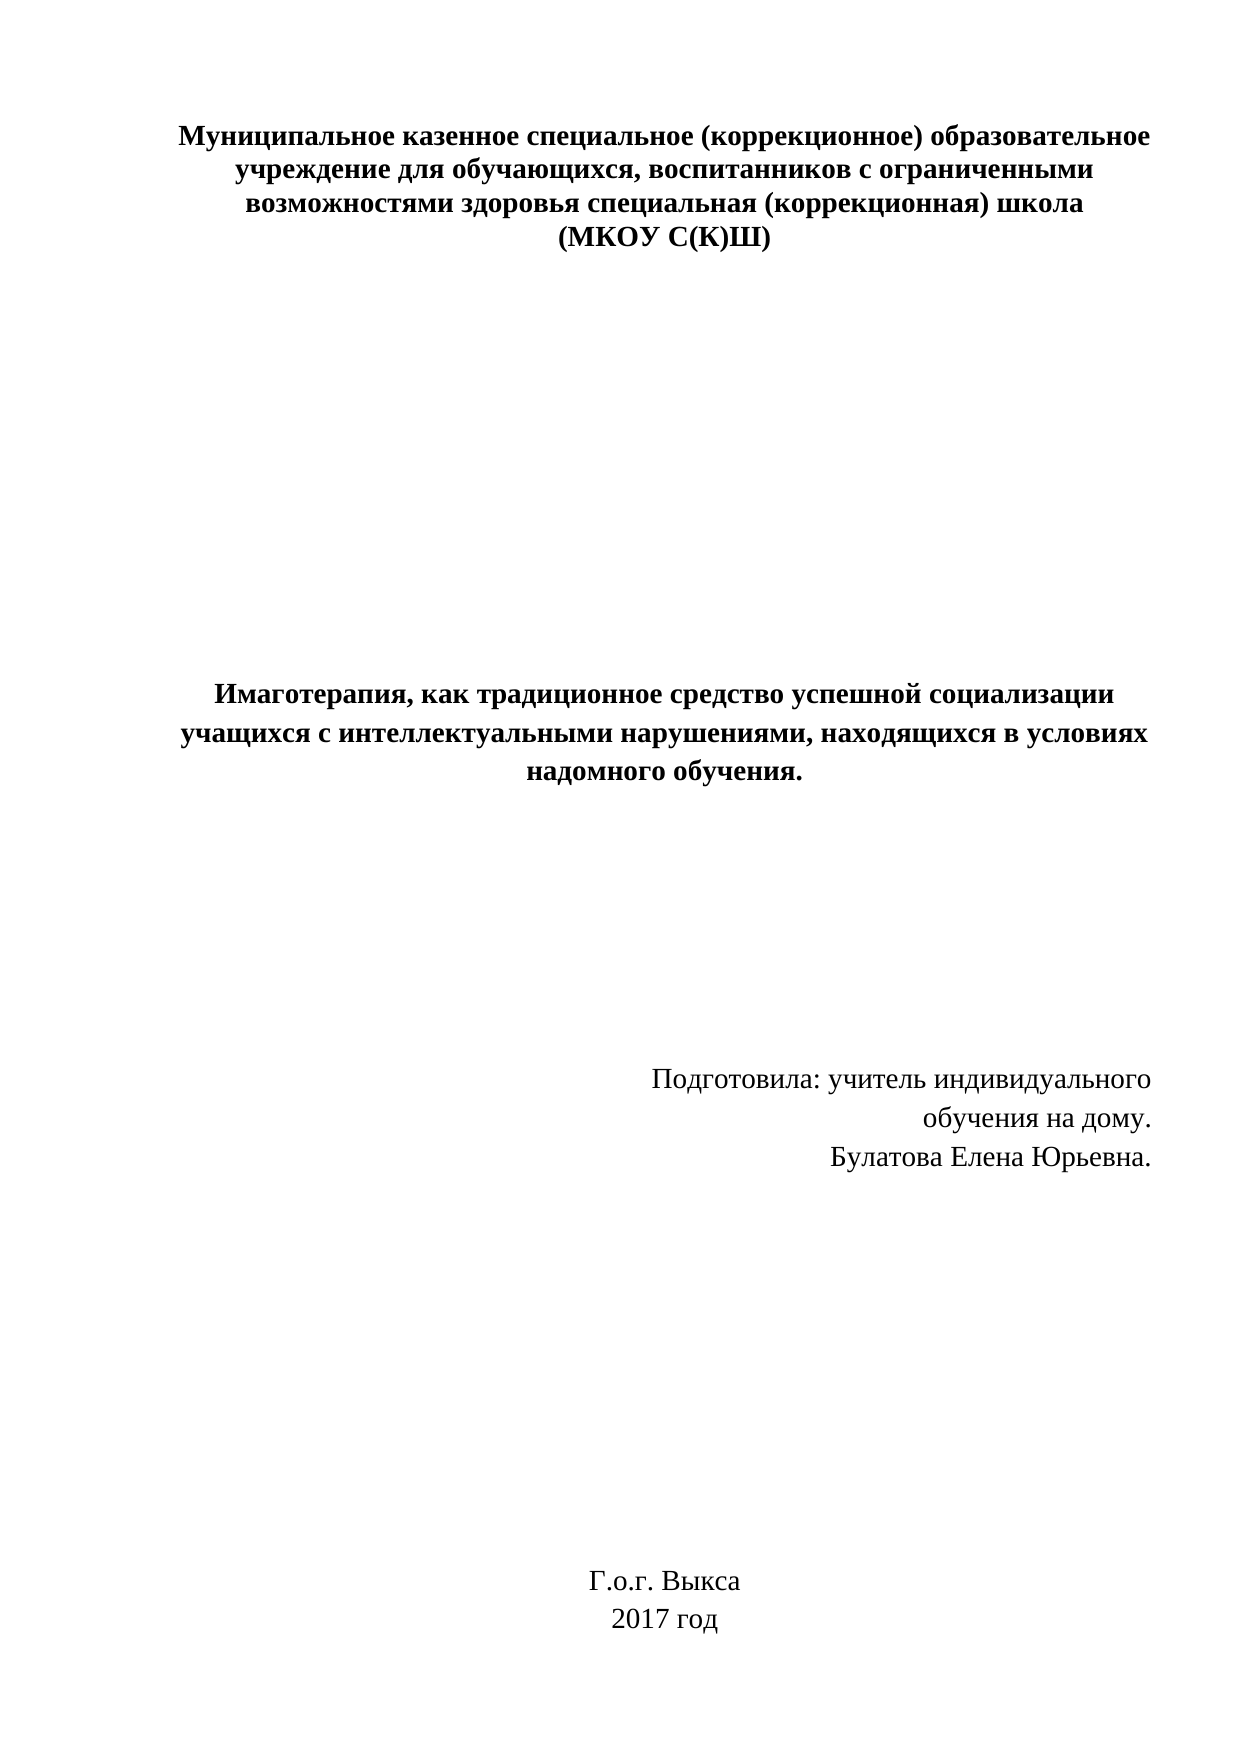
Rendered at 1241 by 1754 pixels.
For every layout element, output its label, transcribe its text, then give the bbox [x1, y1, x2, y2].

text Г.о.г. Выкса [177, 1563, 1152, 1596]
text Имаготерапия, как традиционное средство успешной социализации учащихся с интеллектуальными нарушениями, находящихся в условиях надомного обучения. [177, 676, 1152, 787]
text 2017 год [177, 1601, 1152, 1635]
text Подготовила: учитель индивидуального [177, 1062, 1152, 1095]
text (МКОУ С(К)Ш) [177, 219, 1152, 252]
text Муниципальное казенное специальное (коррекционное) образовательное учреждение для обучающихся, воспитанников с ограниченными возможностями здоровья специальная (коррекционная) школа [177, 118, 1152, 219]
text обучения на дому. [177, 1100, 1152, 1134]
text Булатова Елена Юрьевна. [177, 1139, 1152, 1172]
